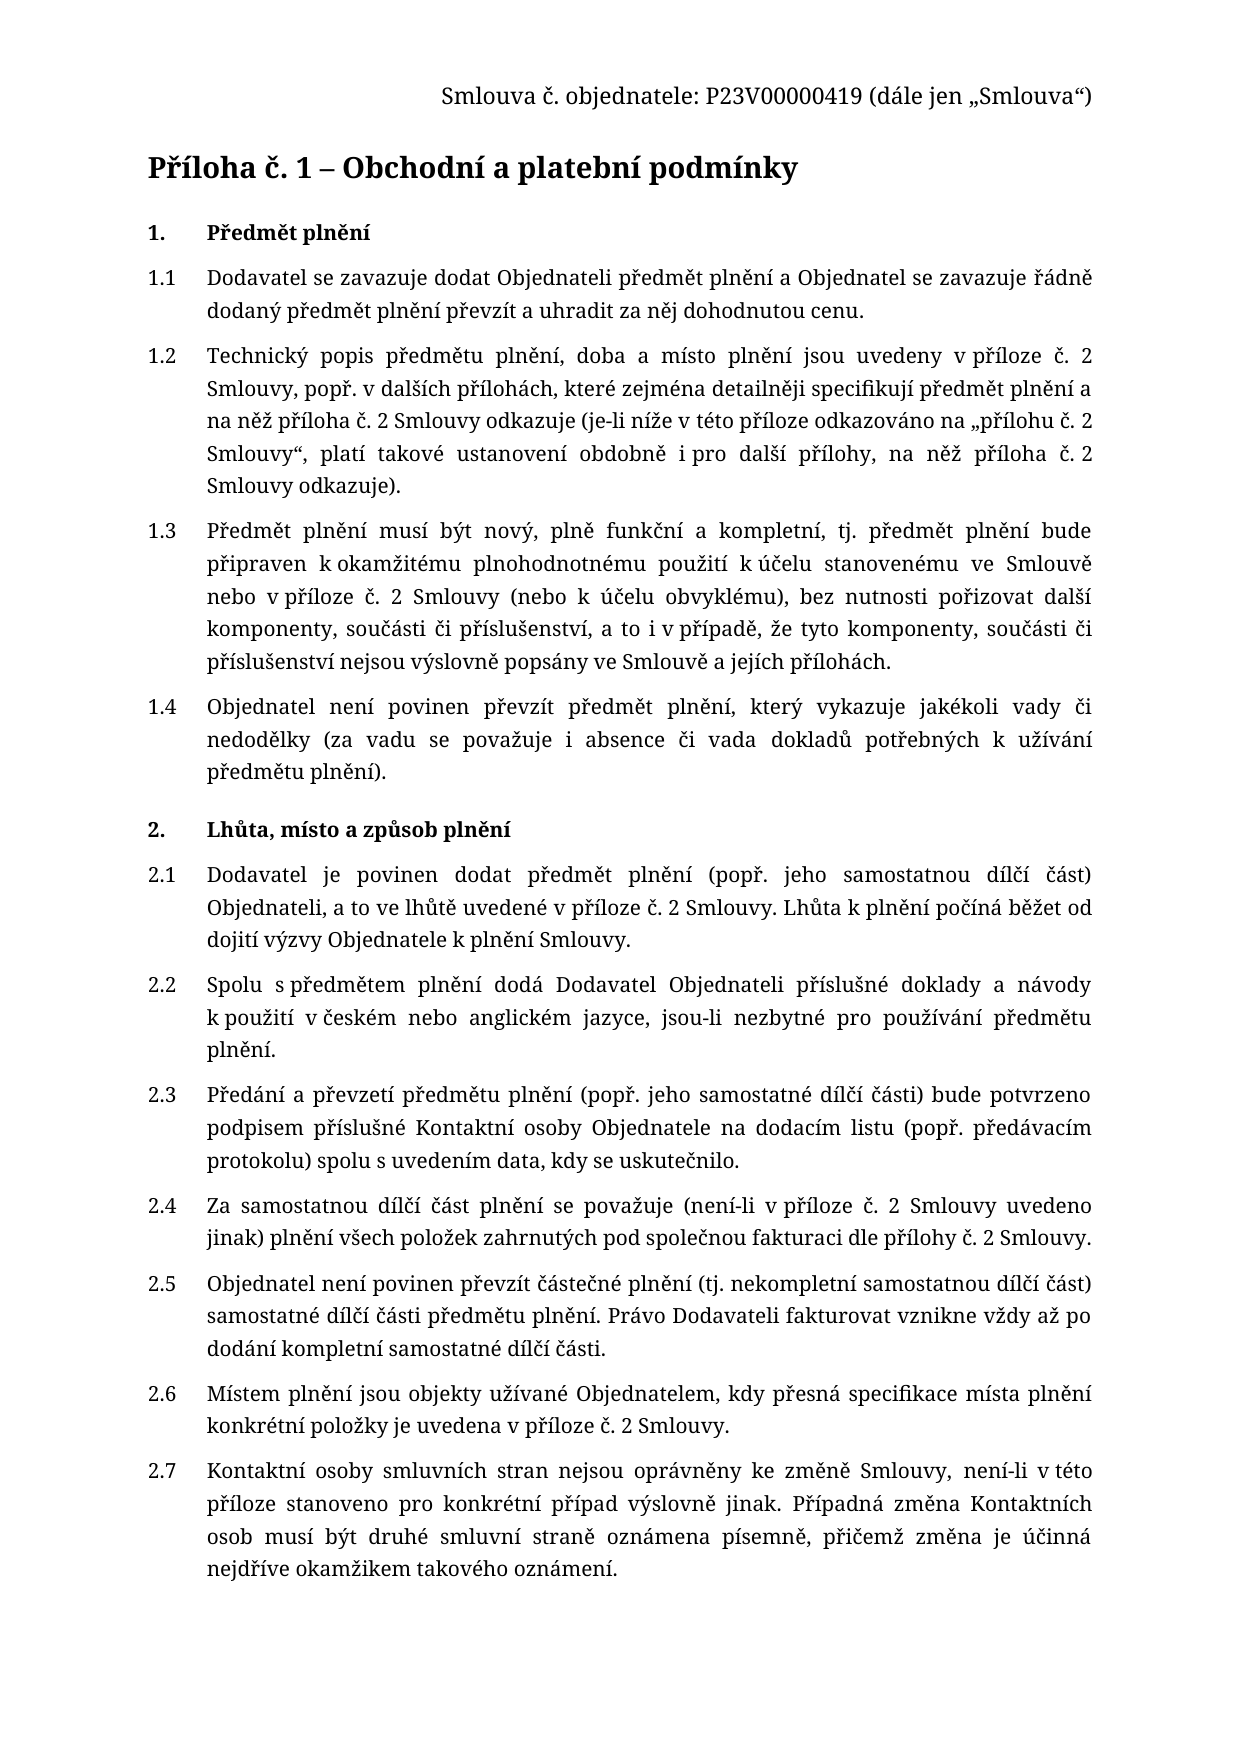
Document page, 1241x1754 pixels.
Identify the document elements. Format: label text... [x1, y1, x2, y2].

list Objednatel není povinen převzít předmět plnění, který vykazuje jakékoli vady či nedodělky (za vadu se považuje i absence či vada dokladů potřebných k užívání předmětu plnění). [148, 692, 1093, 786]
list Spolu s předmětem plnění dodá Dodavatel Objednateli příslušné doklady a návody k použití v českém nebo anglickém jazyce, jsou-li nezbytné pro používání předmětu plnění. [148, 970, 1093, 1064]
list Za samostatnou dílčí část plnění se považuje (není-li v příloze č. 2 Smlouvy uvedeno jinak) plnění všech položek zahrnutých pod společnou fakturaci dle přílohy č. 2 Smlouvy. [148, 1191, 1093, 1252]
text Příloha č. 1 – Obchodní a platební podmínky [148, 148, 1093, 187]
list Lhůta, místo a způsob plnění [148, 815, 1093, 843]
list Objednatel není povinen převzít částečné plnění (tj. nekompletní samostatnou dílčí část) samostatné dílčí části předmětu plnění. Právo Dodavateli fakturovat vznikne vždy až po dodání kompletní samostatné dílčí části. [148, 1269, 1093, 1362]
list Předání a převzetí předmětu plnění (popř. jeho samostatné dílčí části) bude potvrzeno podpisem příslušné Kontaktní osoby Objednatele na dodacím listu (popř. předávacím protokolu) spolu s uvedením data, kdy se uskutečnilo. [148, 1081, 1093, 1174]
list Dodavatel se zavazuje dodat Objednateli předmět plnění a Objednatel se zavazuje řádně dodaný předmět plnění převzít a uhradit za něj dohodnutou cenu. [148, 263, 1093, 324]
list Místem plnění jsou objekty užívané Objednatelem, kdy přesná specifikace místa plnění konkrétní položky je uvedena v příloze č. 2 Smlouvy. [148, 1379, 1093, 1440]
list Předmět plnění musí být nový, plně funkční a kompletní, tj. předmět plnění bude připraven k okamžitému plnohodnotnému použití k účelu stanovenému ve Smlouvě nebo v příloze č. 2 Smlouvy (nebo k účelu obvyklému), bez nutnosti pořizovat další komponenty, součásti či příslušenství, a to i v případě, že tyto komponenty, součásti či příslušenství nejsou výslovně popsány ve Smlouvě a jejích přílohách. [148, 517, 1093, 675]
list Předmět plnění [148, 218, 1093, 247]
list Dodavatel je povinen dodat předmět plnění (popř. jeho samostatnou dílčí část) Objednateli, a to ve lhůtě uvedené v příloze č. 2 Smlouvy. Lhůta k plnění počíná běžet od dojití výzvy Objednatele k plnění Smlouvy. [148, 860, 1093, 954]
list Kontaktní osoby smluvních stran nejsou oprávněny ke změně Smlouvy, není-li v této příloze stanoveno pro konkrétní případ výslovně jinak. Případná změna Kontaktních osob musí být druhé smluvní straně oznámena písemně, přičemž změna je účinná nejdříve okamžikem takového oznámení. [148, 1457, 1093, 1583]
list Technický popis předmětu plnění, doba a místo plnění jsou uvedeny v příloze č. 2 Smlouvy, popř. v dalších přílohách, které zejména detailněji specifikují předmět plnění a na něž příloha č. 2 Smlouvy odkazuje (je-li níže v této příloze odkazováno na „přílohu č. 2 Smlouvy“, platí takové ustanovení obdobně i pro další přílohy, na něž příloha č. 2 Smlouvy odkazuje). [148, 341, 1093, 500]
